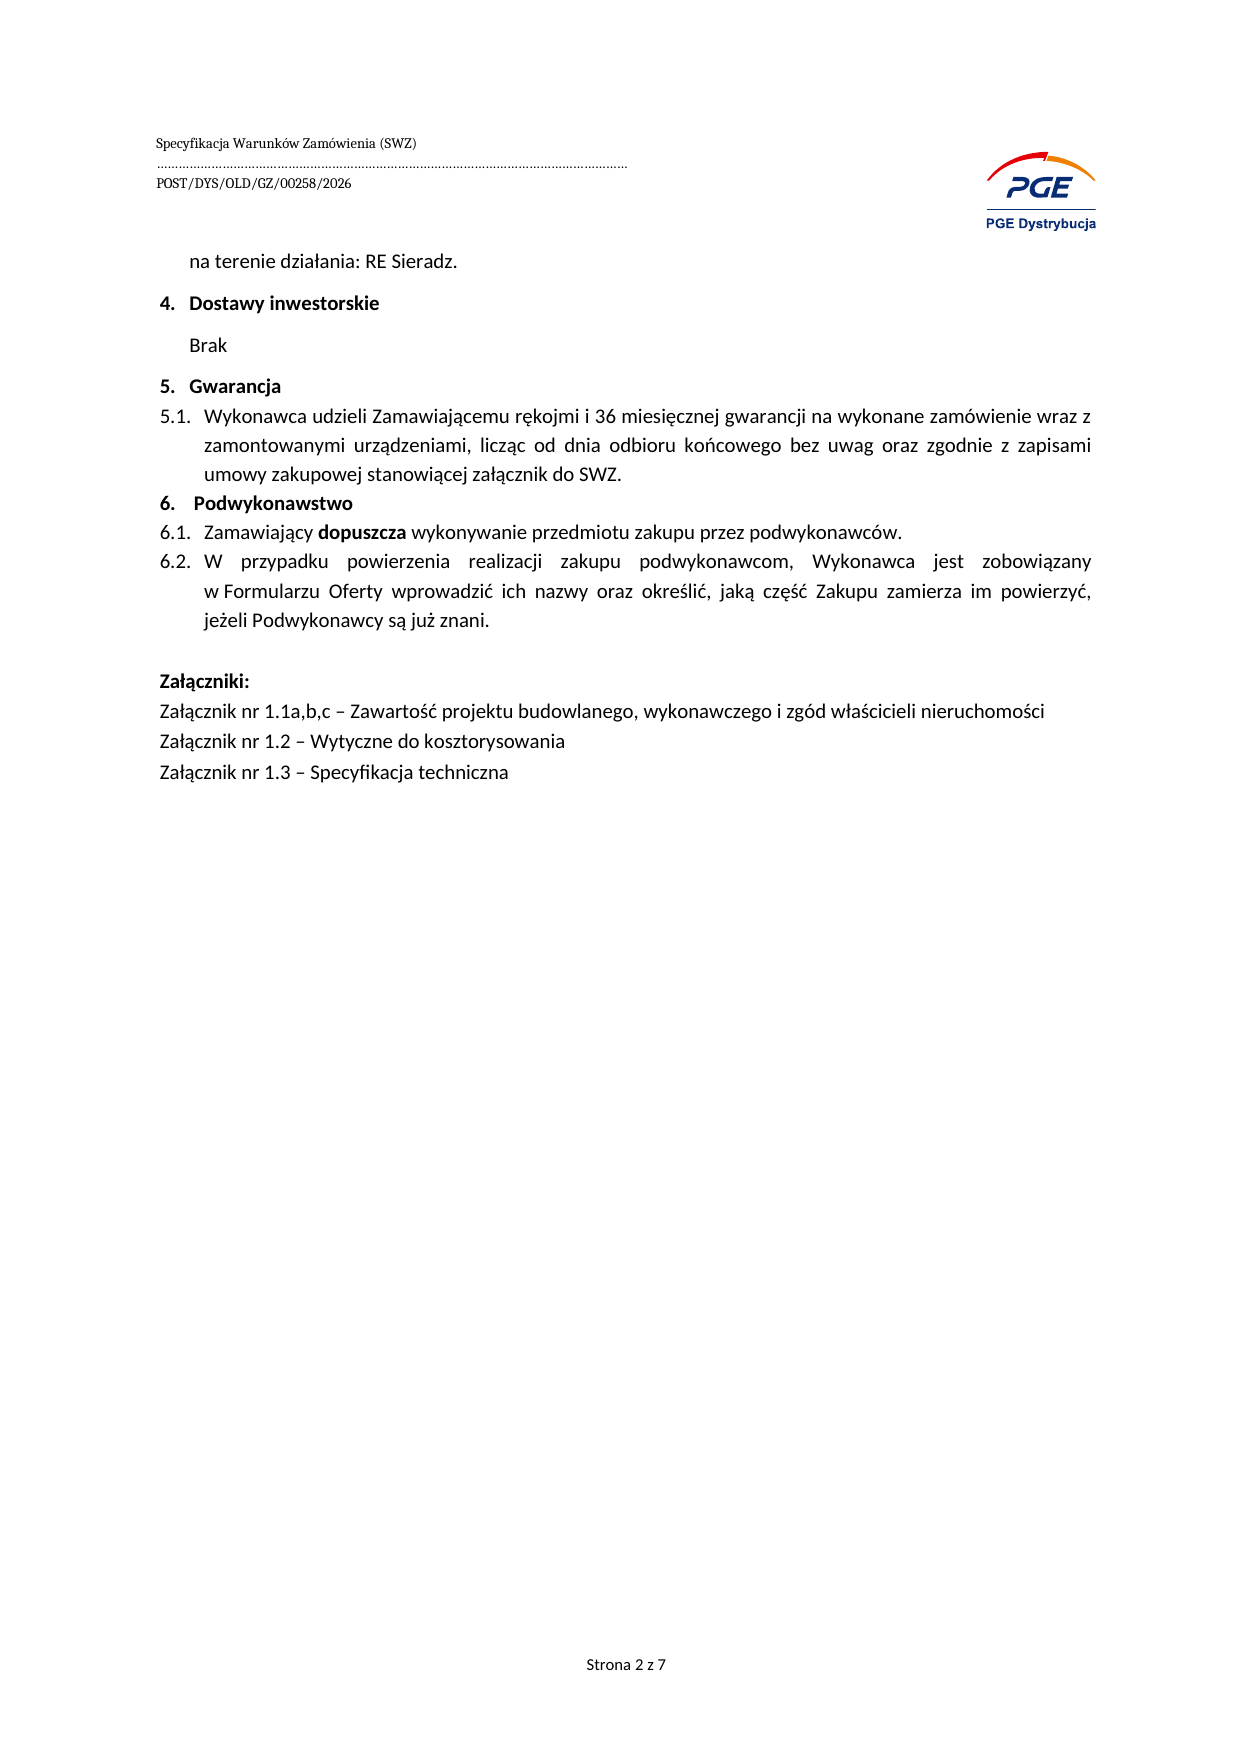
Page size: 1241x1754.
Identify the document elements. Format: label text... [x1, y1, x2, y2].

text Brak [159, 332, 1093, 357]
list Gwarancja [159, 374, 1093, 399]
list W przypadku powierzenia realizacji zakupu podwykonawcom, Wykonawca jest zobowiązany w Formularzu Oferty wprowadzić ich nazwy oraz określić, jaką część Zakupu zamierza im powierzyć, jeżeli Podwykonawcy są już znani. [159, 549, 1093, 632]
text Załącznik nr 1.2 – Wytyczne do kosztorysowania [159, 729, 1093, 754]
list Zamawiający dopuszcza wykonywanie przedmiotu zakupu przez podwykonawców. [159, 519, 1093, 545]
list Wykonawca udzieli Zamawiającemu rękojmi i 36 miesięcznej gwarancji na wykonane zamówienie wraz z zamontowanymi urządzeniami, licząc od dnia odbioru końcowego bez uwag oraz zgodnie z zapisami umowy zakupowej stanowiącej załącznik do SWZ. [159, 403, 1093, 487]
text na terenie działania: RE Sieradz. [159, 249, 1093, 274]
text Załącznik nr 1.1a,b,c – Zawartość projektu budowlanego, wykonawczego i zgód właścicieli nieruchomości [159, 698, 1093, 724]
list Podwykonawstwo [159, 490, 1093, 516]
list Dostawy inwestorskie [159, 290, 1093, 316]
text Załącznik nr 1.3 – Specyfikacja techniczna [159, 759, 1093, 784]
text Załączniki: [159, 668, 1093, 693]
